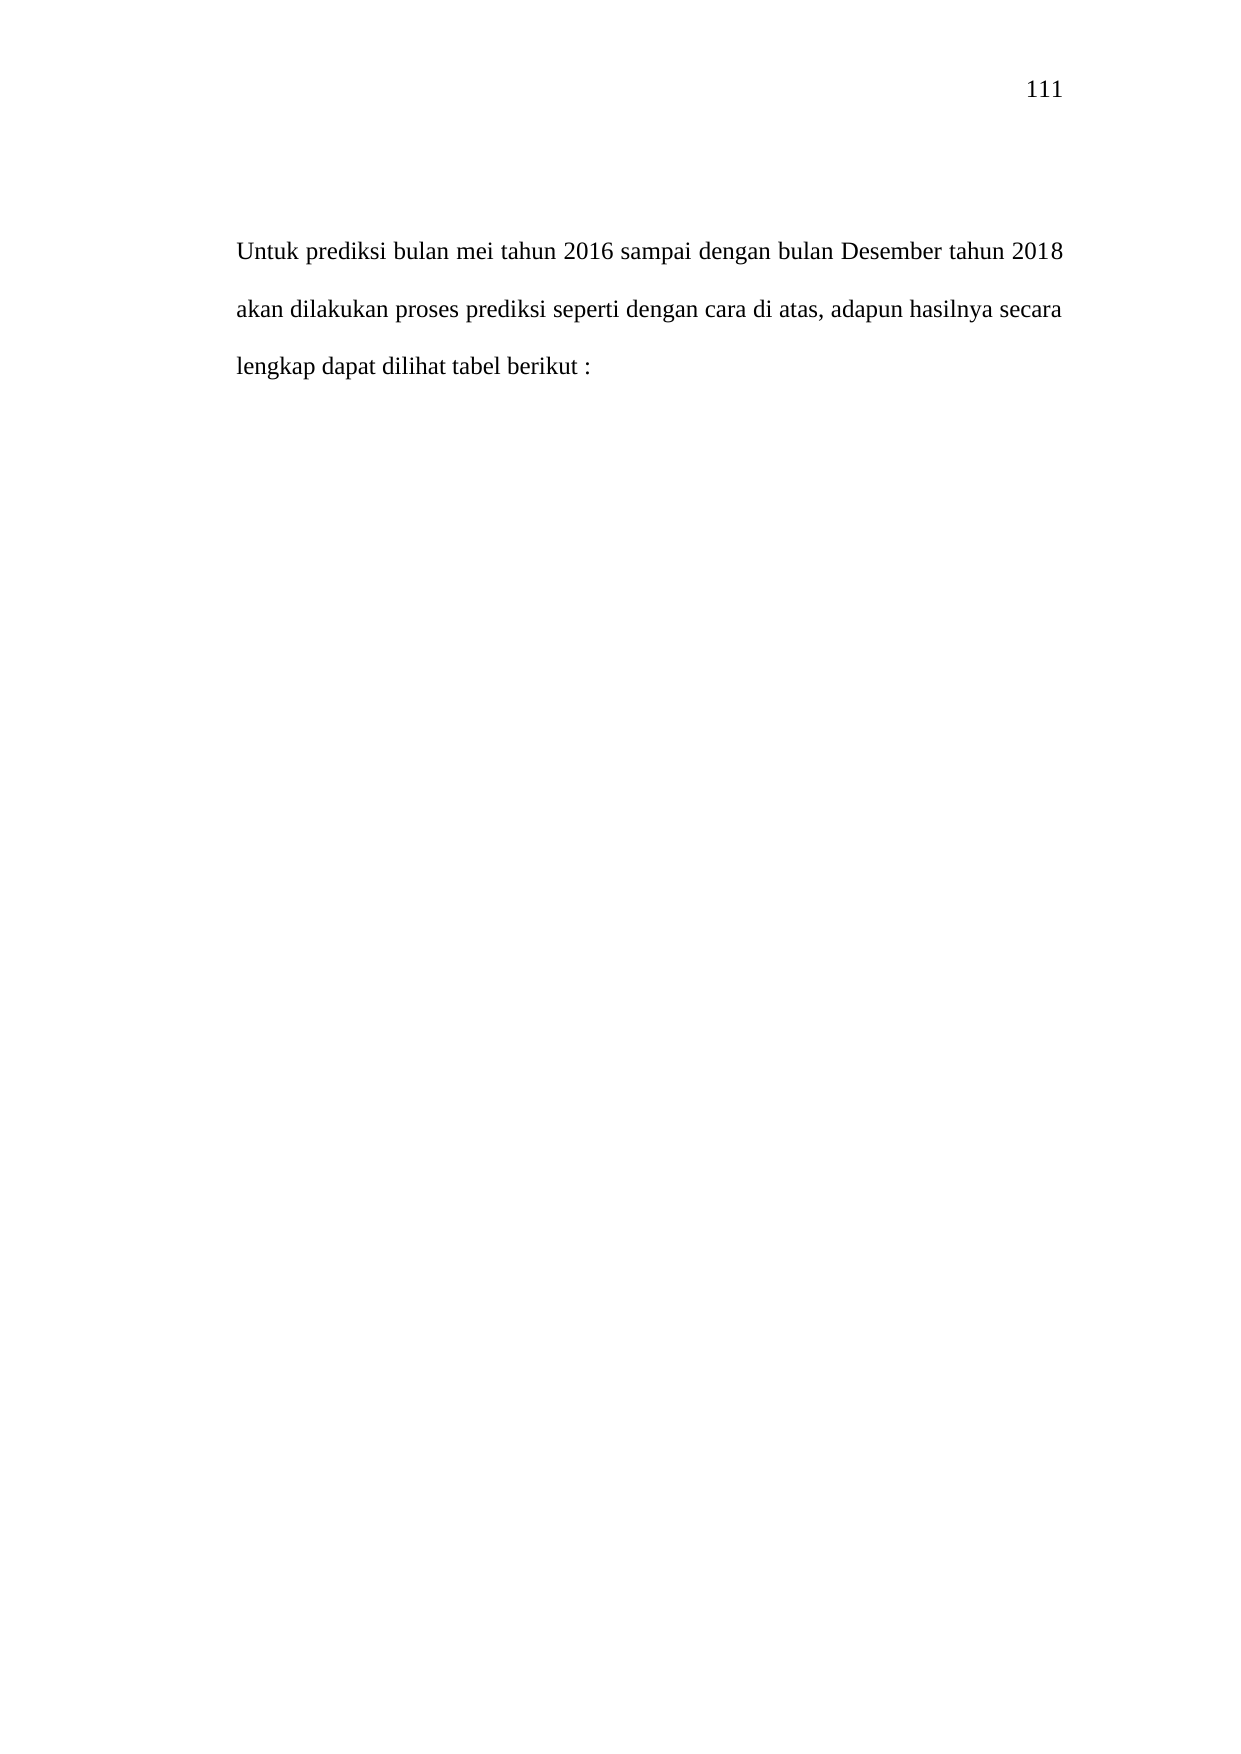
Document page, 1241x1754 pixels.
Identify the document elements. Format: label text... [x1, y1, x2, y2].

text Untuk prediksi bulan mei tahun 2016 sampai dengan bulan Desember tahun 2018 akan dilakukan proses prediksi seperti dengan cara di atas, adapun hasilnya secara lengkap dapat dilihat tabel berikut : [236, 236, 1063, 380]
